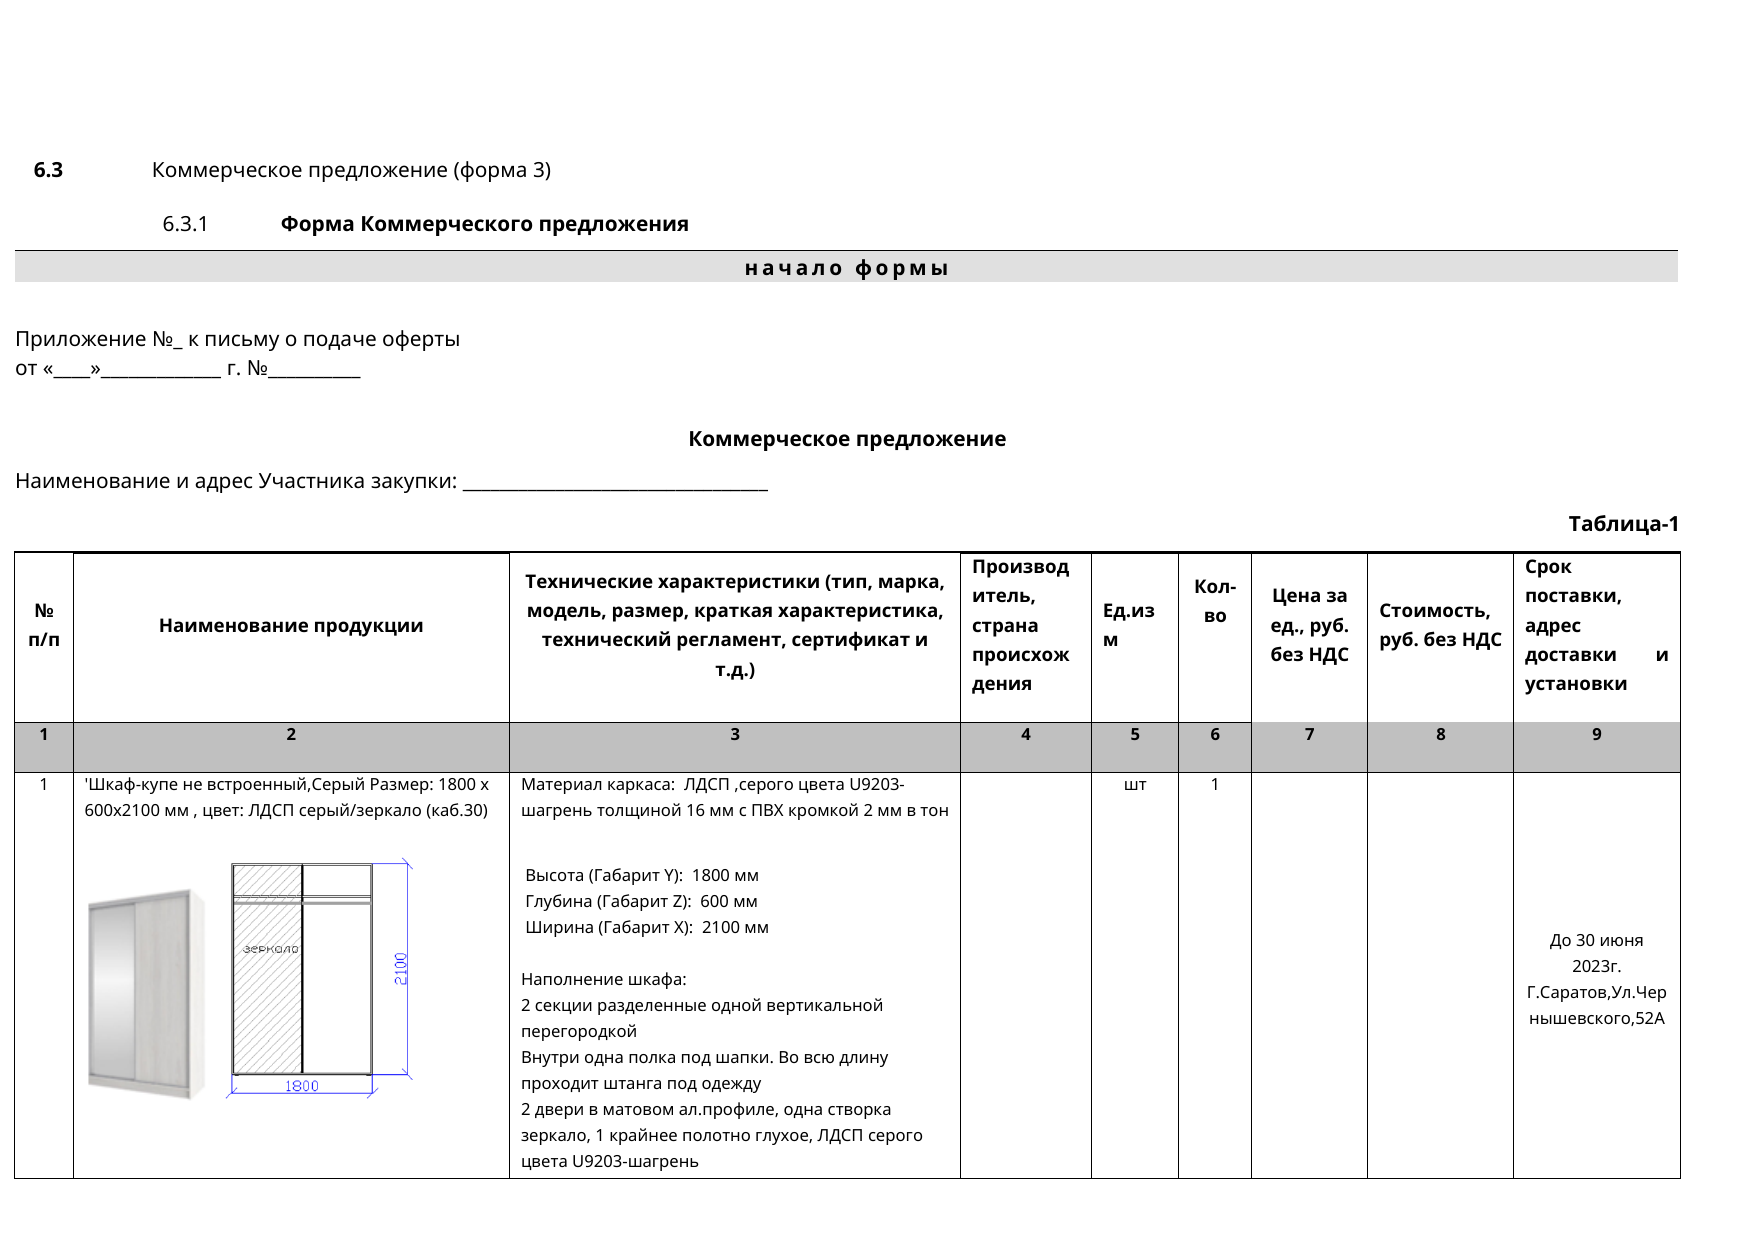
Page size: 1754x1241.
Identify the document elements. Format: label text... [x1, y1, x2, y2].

table_cell 9 [1514, 722, 1680, 772]
table_cell 1 [1179, 773, 1251, 1177]
text начало формы [15, 251, 1678, 282]
table_cell 1 [15, 723, 73, 772]
table_header Срок поставки, адрес доставки и установки [1514, 554, 1680, 722]
table_header № п/п [15, 553, 73, 722]
table_header Цена за ед., руб. без НДС [1252, 554, 1367, 722]
table_cell 1 [15, 773, 73, 1177]
table_cell 7 [1252, 722, 1367, 772]
table_header Ед.изм [1092, 554, 1178, 722]
table_cell 6 [1179, 723, 1251, 772]
table_cell 2 [74, 723, 509, 772]
table_cell [1368, 773, 1513, 1177]
text Наименование и адрес Участника закупки: _________________________________ [15, 466, 1680, 495]
table_cell шт [1092, 773, 1178, 1177]
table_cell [510, 773, 960, 1177]
table_header Наименование продукции [74, 554, 509, 722]
table_header Производитель, страна происхождения [961, 554, 1091, 722]
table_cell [74, 773, 509, 1177]
table_cell [1252, 773, 1367, 1177]
table_cell 5 [1092, 723, 1178, 772]
table_cell 4 [961, 723, 1091, 772]
list Форма Коммерческого предложения [162, 209, 1680, 237]
text Коммерческое предложение [15, 424, 1680, 452]
table_cell 3 [510, 723, 960, 772]
table_header Стоимость, руб. без НДС [1368, 554, 1513, 722]
table_cell [961, 773, 1091, 1177]
picture [84, 850, 432, 1107]
text Приложение №_ к письму о подаче оферты от «____»_____________ г. №__________ [15, 324, 1680, 381]
subtitle Коммерческое предложение (форма 3) [33, 156, 1680, 184]
text Таблица-1 [15, 509, 1680, 537]
table_header Кол-во [1179, 554, 1251, 722]
table_cell 8 [1368, 722, 1513, 772]
table_header Технические характеристики (тип, марка, модель, размер, краткая характеристика, технический регламент, сертификат и т.д.) [510, 553, 960, 722]
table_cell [1514, 773, 1680, 1177]
